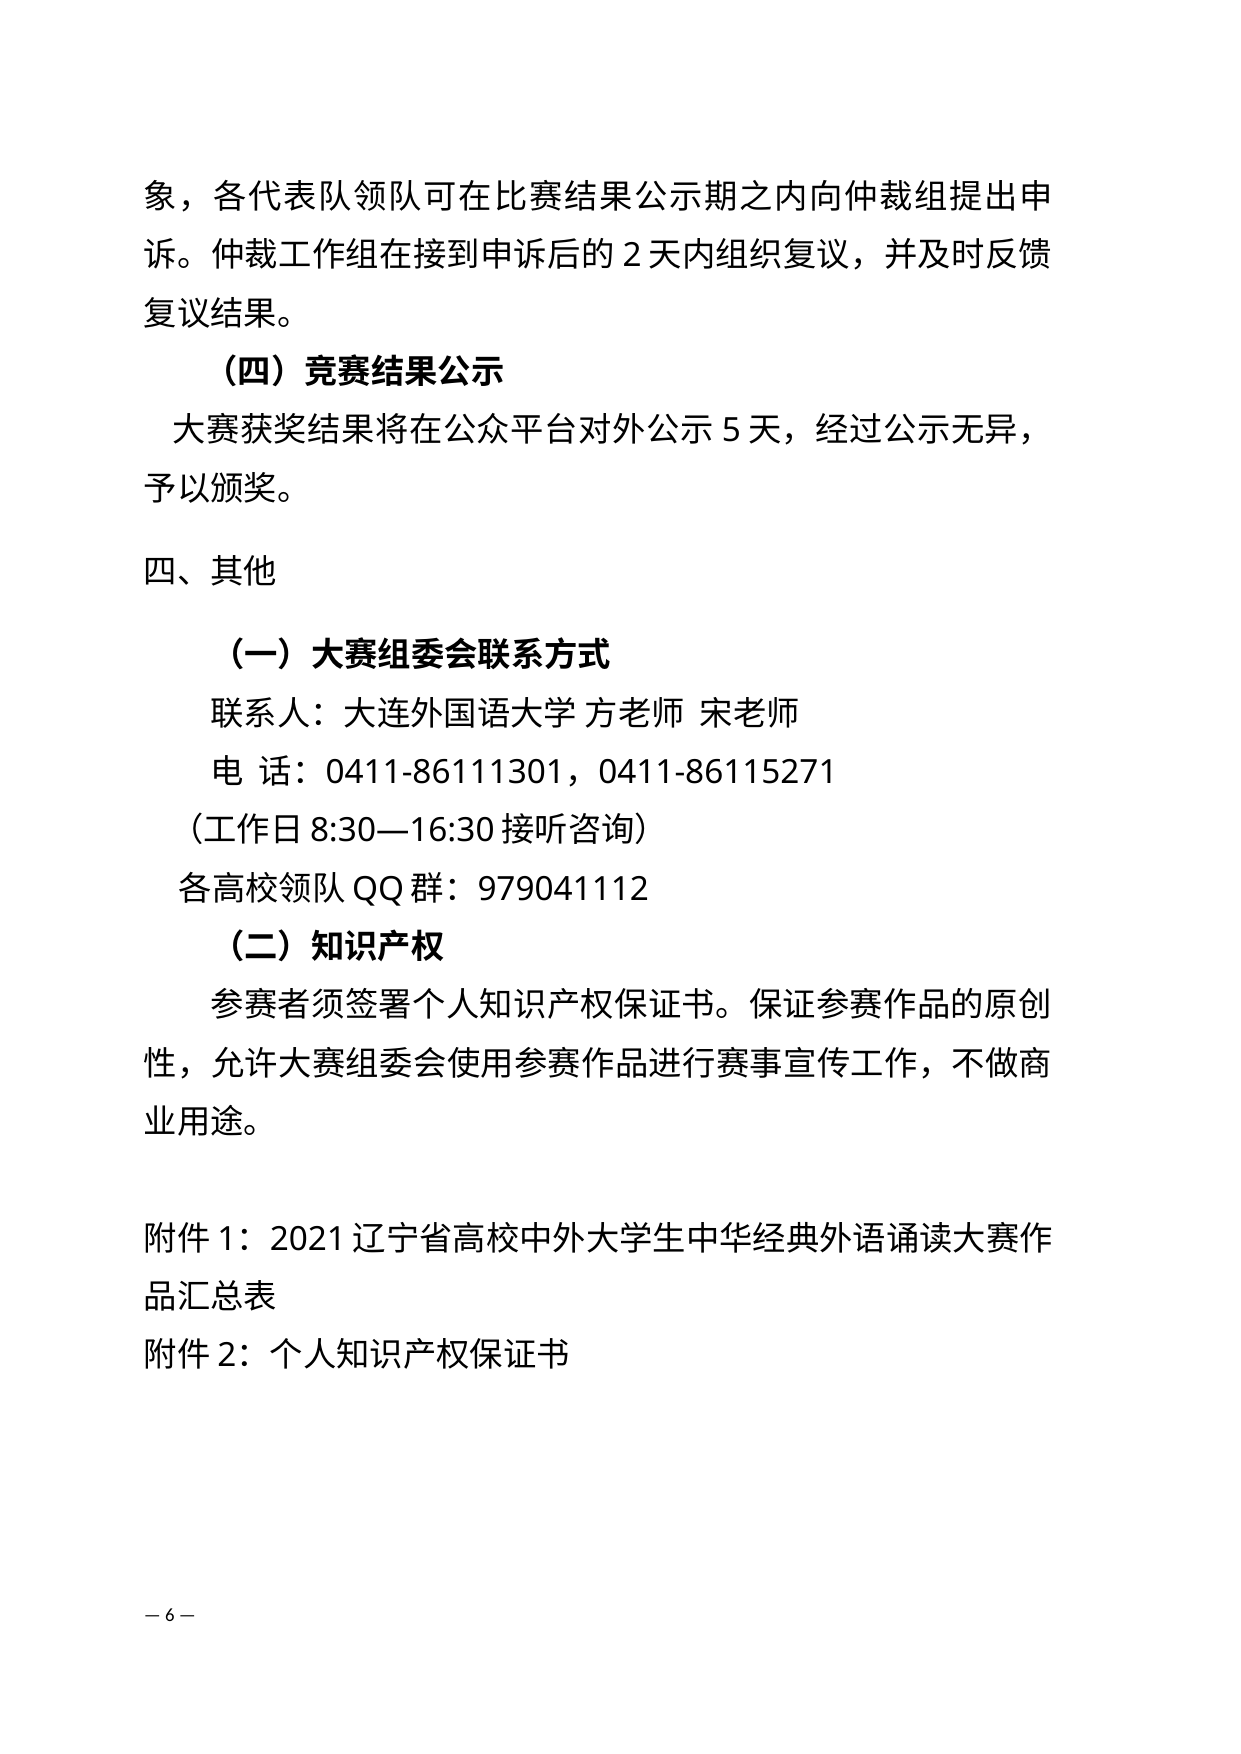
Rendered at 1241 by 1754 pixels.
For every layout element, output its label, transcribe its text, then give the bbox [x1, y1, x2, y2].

text 参赛者须签署个人知识产权保证书。保证参赛作品的原创性，允许大赛组委会使用参赛作品进行赛事宣传工作，不做商业用途。 [144, 970, 1053, 1145]
text 联系人：大连外国语大学 方老师 宋老师 [144, 678, 1053, 737]
text （工作日8:30—16:30接听咨询） [144, 795, 1053, 853]
text 各高校领队QQ群：979041112 [144, 853, 1053, 912]
subtitle 四、其他 [144, 537, 1053, 595]
text 附件1：2021辽宁省高校中外大学生中华经典外语诵读大赛作品汇总表 [144, 1203, 1053, 1320]
text （一）大赛组委会联系方式 [144, 620, 1053, 678]
text （二）知识产权 [144, 912, 1053, 970]
list 大赛获奖结果将在公众平台对外公示5天，经过公示无异，予以颁奖。 [144, 395, 1053, 512]
text 附件2：个人知识产权保证书 [144, 1320, 1053, 1378]
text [144, 162, 1053, 337]
text 电 话：0411-86111301，0411-86115271 [144, 737, 1053, 795]
list 竞赛结果公示 [137, 337, 1053, 395]
